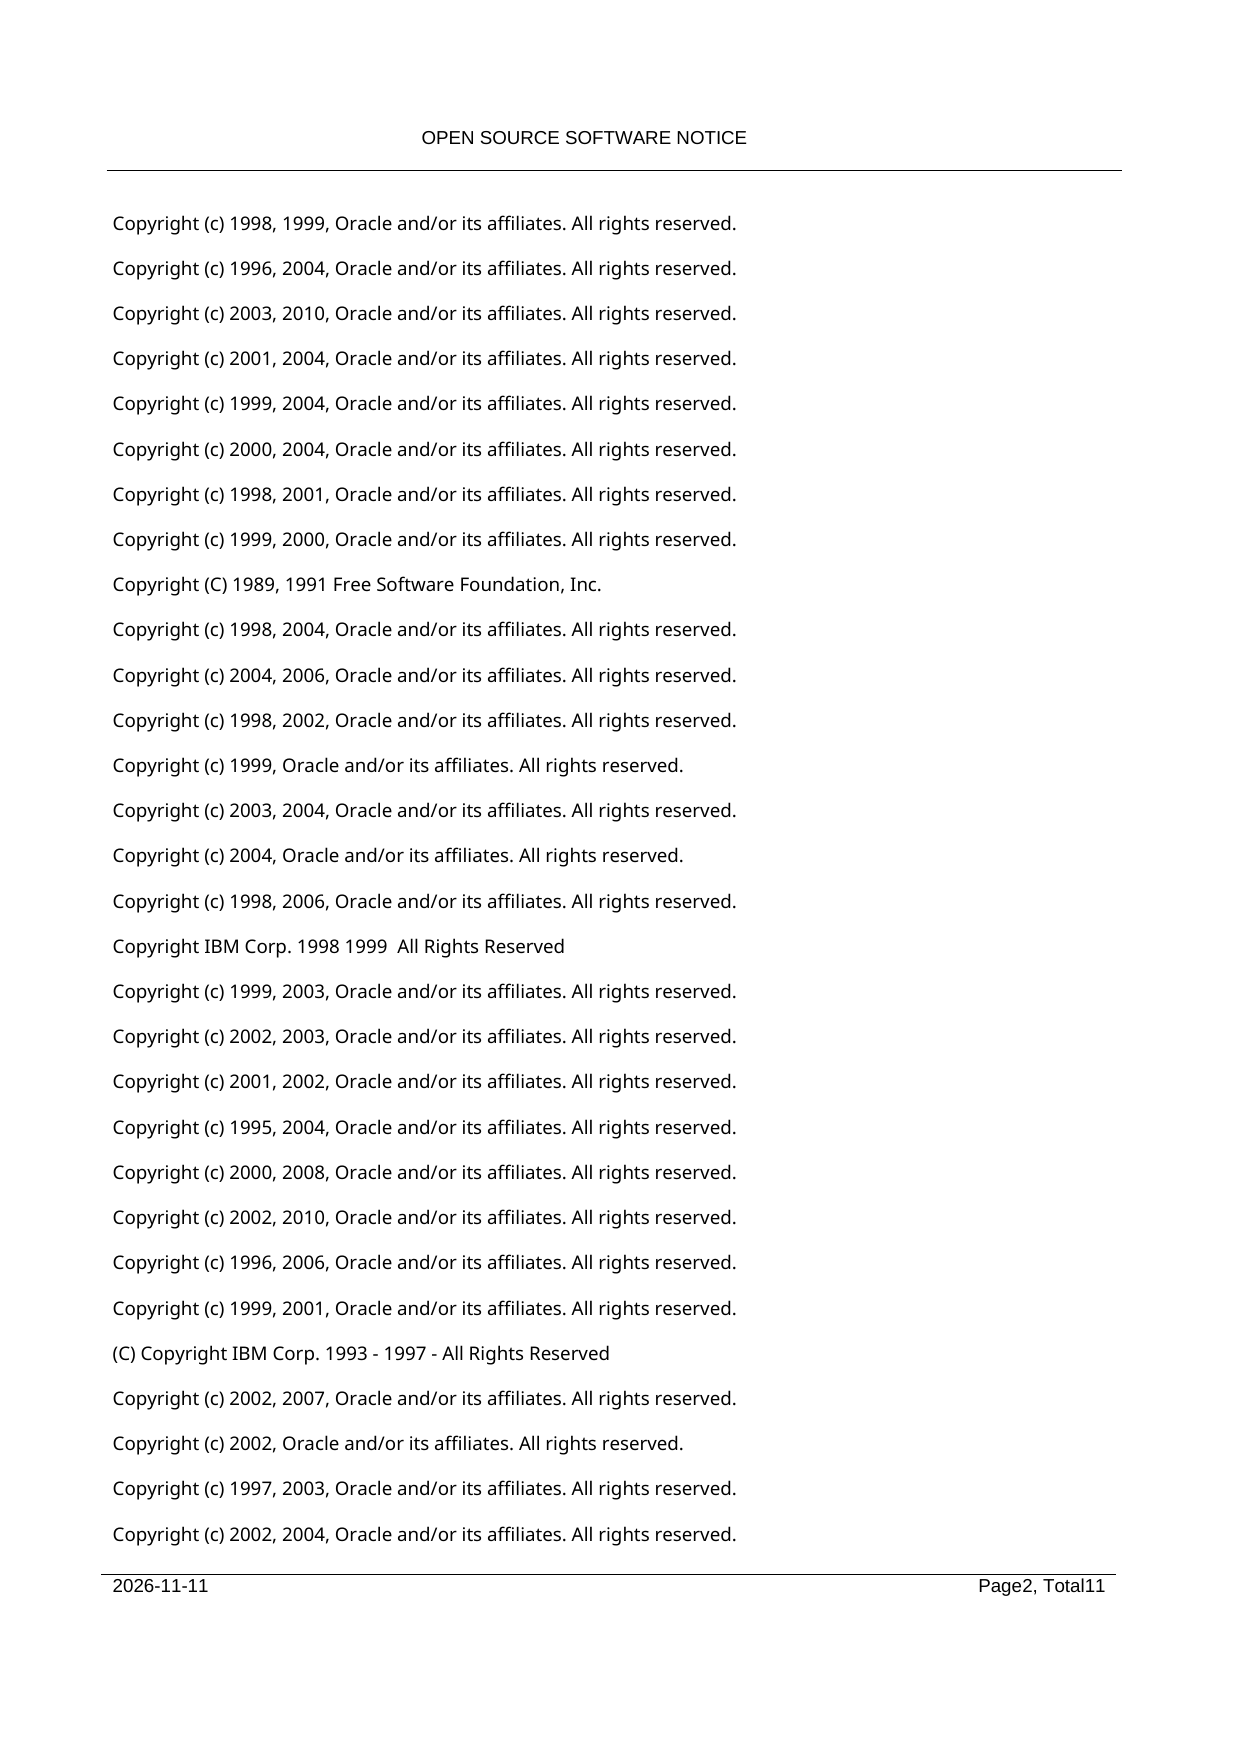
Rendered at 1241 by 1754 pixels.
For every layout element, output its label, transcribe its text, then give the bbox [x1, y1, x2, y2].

text Copyright (c) 1998, 2006, Oracle and/or its affiliates. All rights reserved. [112, 884, 1128, 917]
text Copyright (c) 1998, 2002, Oracle and/or its affiliates. All rights reserved. [112, 704, 1128, 736]
text Copyright (c) 1999, 2004, Oracle and/or its affiliates. All rights reserved. [112, 387, 1128, 420]
text Copyright (c) 1999, 2001, Oracle and/or its affiliates. All rights reserved. [112, 1291, 1128, 1324]
text (C) Copyright IBM Corp. 1993 - 1997 - All Rights Reserved [112, 1337, 1128, 1369]
text Copyright (c) 1998, 1999, Oracle and/or its affiliates. All rights reserved. [112, 206, 1128, 239]
text Copyright (c) 1999, 2003, Oracle and/or its affiliates. All rights reserved. [112, 975, 1128, 1007]
text Copyright (c) 1996, 2004, Oracle and/or its affiliates. All rights reserved. [112, 252, 1128, 284]
text Copyright (C) 1989, 1991 Free Software Foundation, Inc. [112, 568, 1128, 601]
text Copyright (c) 2003, 2004, Oracle and/or its affiliates. All rights reserved. [112, 794, 1128, 827]
text Copyright (c) 1995, 2004, Oracle and/or its affiliates. All rights reserved. [112, 1111, 1128, 1143]
text Copyright (c) 2002, 2010, Oracle and/or its affiliates. All rights reserved. [112, 1201, 1128, 1233]
text Copyright (c) 1997, 2003, Oracle and/or its affiliates. All rights reserved. [112, 1472, 1128, 1505]
text Copyright (c) 1996, 2006, Oracle and/or its affiliates. All rights reserved. [112, 1246, 1128, 1279]
text Copyright (c) 1999, 2000, Oracle and/or its affiliates. All rights reserved. [112, 523, 1128, 555]
text Copyright (c) 2002, Oracle and/or its affiliates. All rights reserved. [112, 1427, 1128, 1459]
text Copyright (c) 1998, 2004, Oracle and/or its affiliates. All rights reserved. [112, 613, 1128, 646]
text Copyright (c) 2002, 2003, Oracle and/or its affiliates. All rights reserved. [112, 1020, 1128, 1053]
text Copyright (c) 2000, 2008, Oracle and/or its affiliates. All rights reserved. [112, 1156, 1128, 1188]
text Copyright (c) 1999, Oracle and/or its affiliates. All rights reserved. [112, 749, 1128, 781]
text Copyright (c) 2002, 2004, Oracle and/or its affiliates. All rights reserved. [112, 1517, 1128, 1550]
text Copyright (c) 2004, 2006, Oracle and/or its affiliates. All rights reserved. [112, 658, 1128, 691]
text Copyright IBM Corp. 1998 1999 All Rights Reserved [112, 930, 1128, 962]
text Copyright (c) 2001, 2004, Oracle and/or its affiliates. All rights reserved. [112, 342, 1128, 374]
text Copyright (c) 2002, 2007, Oracle and/or its affiliates. All rights reserved. [112, 1382, 1128, 1414]
text Copyright (c) 1998, 2001, Oracle and/or its affiliates. All rights reserved. [112, 478, 1128, 510]
text Copyright (c) 2000, 2004, Oracle and/or its affiliates. All rights reserved. [112, 432, 1128, 465]
text Copyright (c) 2003, 2010, Oracle and/or its affiliates. All rights reserved. [112, 297, 1128, 329]
text Copyright (c) 2001, 2002, Oracle and/or its affiliates. All rights reserved. [112, 1065, 1128, 1098]
text Copyright (c) 2004, Oracle and/or its affiliates. All rights reserved. [112, 839, 1128, 872]
